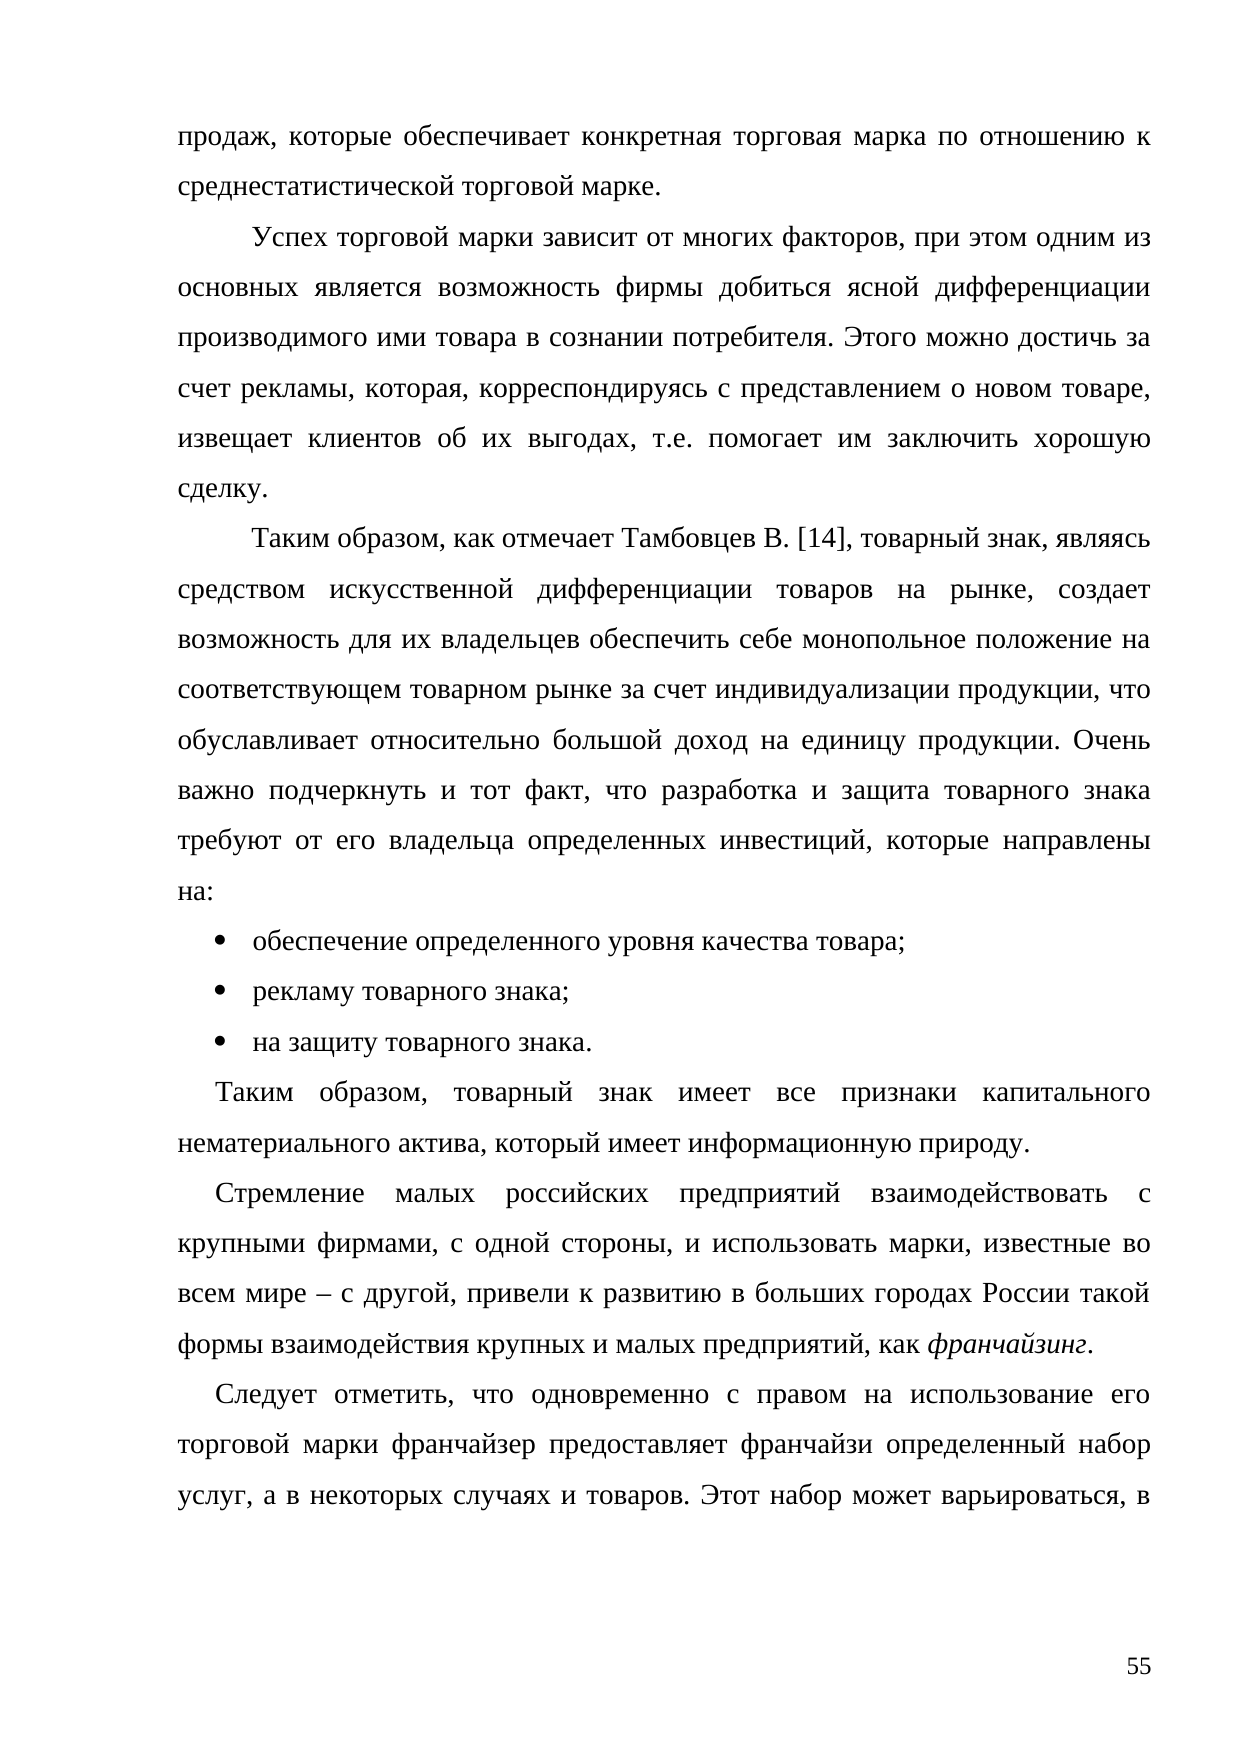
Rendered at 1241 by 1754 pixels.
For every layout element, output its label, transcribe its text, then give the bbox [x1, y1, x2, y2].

text Таким образом, как отмечает Тамбовцев В. [14], товарный знак, являясь средством искусственной дифференциации товаров на рынке, создает возможность для их владельцев обеспечить себе монопольное положение на соответствующем товарном рынке за счет индивидуализации продукции, что обуславливает относительно большой доход на единицу продукции. Очень важно подчеркнуть и тот факт, что разработка и защита товарного знака требуют от его владельца определенных инвестиций, которые направлены на: [177, 521, 1152, 906]
list рекламу товарного знака; [215, 973, 1152, 1007]
text Успех торговой марки зависит от многих факторов, при этом одним из основных является возможность фирмы добиться ясной дифференциации производимого ими товара в сознании потребителя. Этого можно достичь за счет рекламы, которая, корреспондируясь с представлением о новом товаре, извещает клиентов об их выгодах, т.е. помогает им заключить хорошую сделку. [177, 219, 1152, 504]
text Таким образом, товарный знак имеет все признаки капитального нематериального актива, который имеет информационную природу. [177, 1074, 1152, 1158]
list на защиту товарного знака. [215, 1024, 1152, 1058]
list обеспечение определенного уровня качества товара; [215, 923, 1152, 957]
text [177, 1376, 1152, 1510]
text Стремление малых российских предприятий взаимодействовать с крупными фирмами, с одной стороны, и использовать марки, известные во всем мире – с другой, привели к развитию в больших городах России такой формы взаимодействия крупных и малых предприятий, как франчайзинг. [177, 1175, 1152, 1359]
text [177, 118, 1152, 202]
